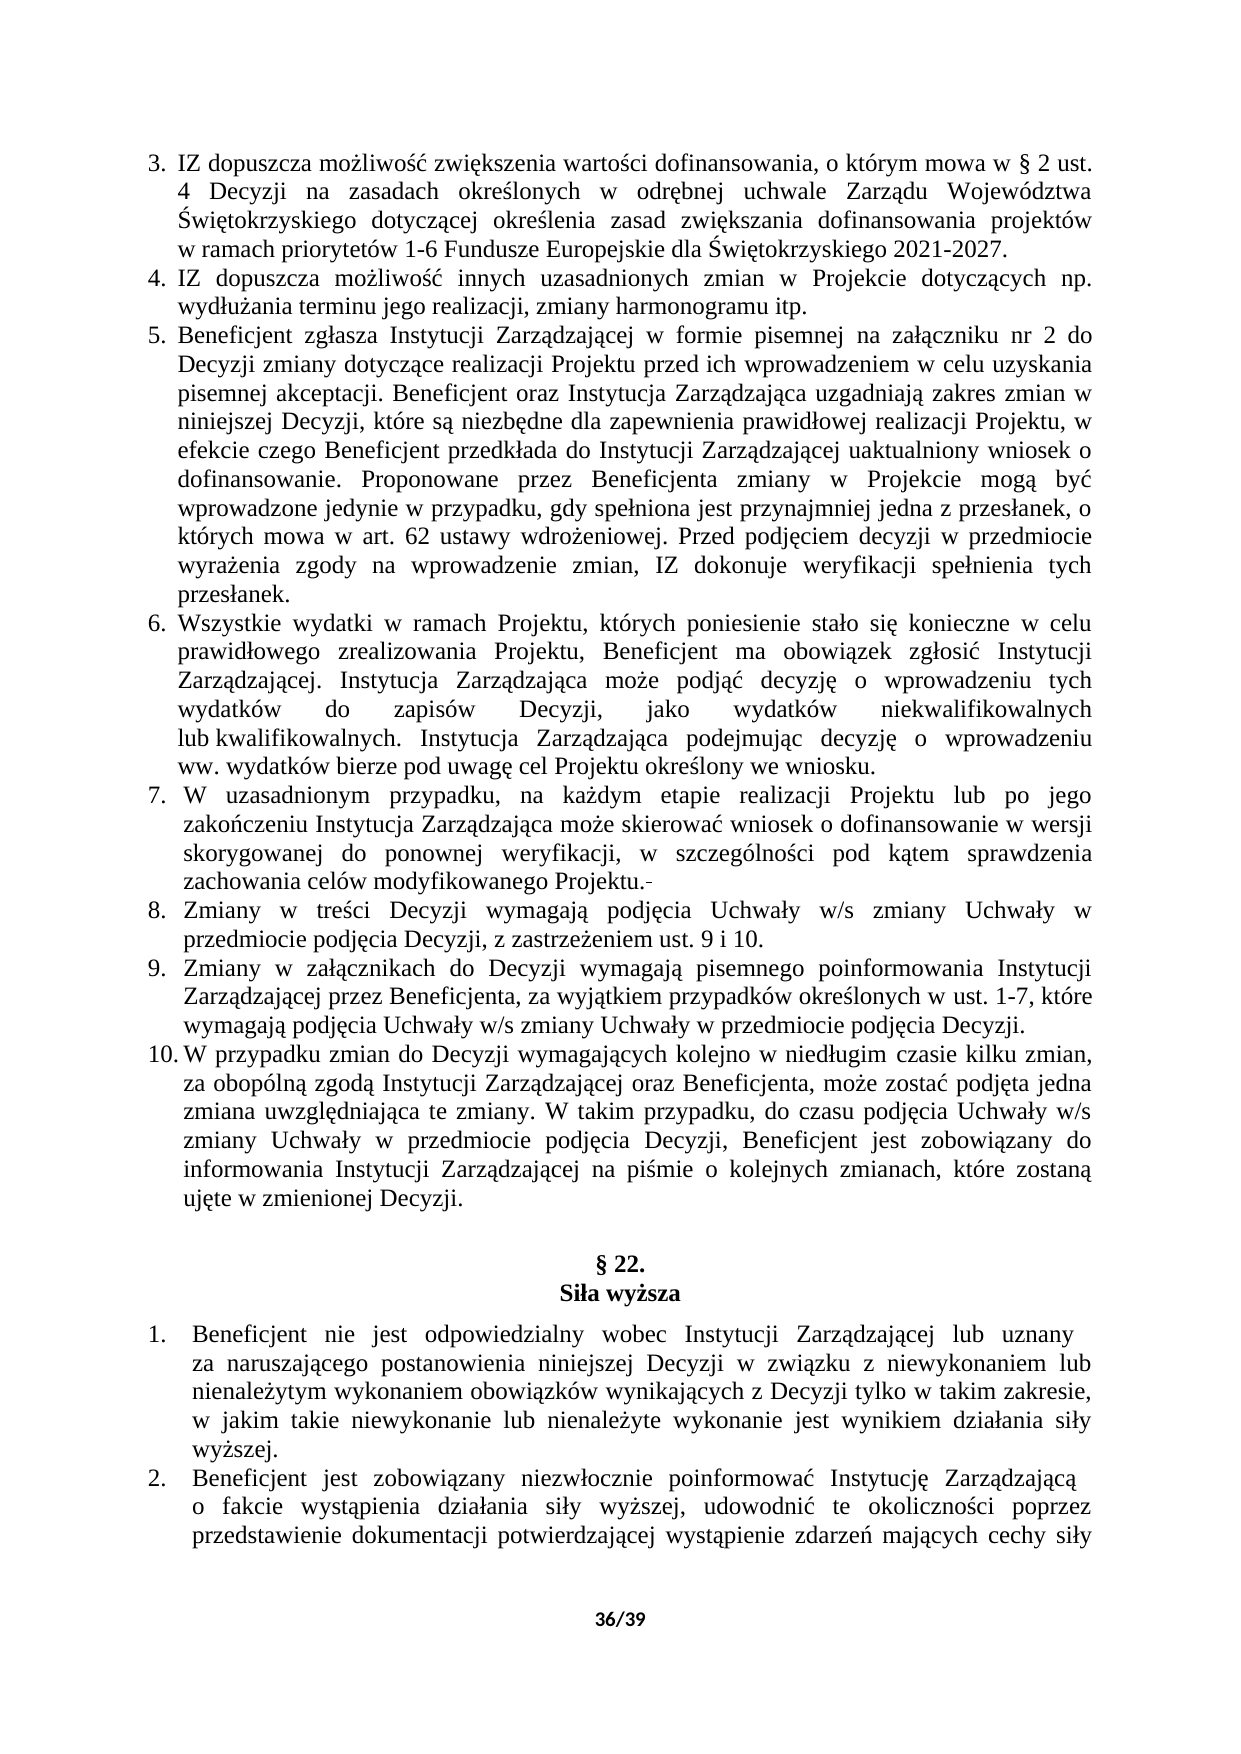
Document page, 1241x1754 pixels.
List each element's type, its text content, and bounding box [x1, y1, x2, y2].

list IZ dopuszcza możliwość zwiększenia wartości dofinansowania, o którym mowa w § 2 ust. 4 Decyzji na zasadach określonych w odrębnej uchwale Zarządu Województwa Świętokrzyskiego dotyczącej określenia zasad zwiększania dofinansowania projektów w ramach priorytetów 1-6 Fundusze Europejskie dla Świętokrzyskiego 2021-2027. [148, 148, 1093, 263]
list Wszystkie wydatki w ramach Projektu, których poniesienie stało się konieczne w celu prawidłowego zrealizowania Projektu, Beneficjent ma obowiązek zgłosić Instytucji Zarządzającej. Instytucja Zarządzająca może podjąć decyzję o wprowadzeniu tych wydatków do zapisów Decyzji, jako wydatków niekwalifikowalnych lub kwalifikowalnych. Instytucja Zarządzająca podejmując decyzję o wprowadzeniu ww. wydatków bierze pod uwagę cel Projektu określony we wniosku. [148, 608, 1093, 780]
text § 22. Siła wyższa [148, 1249, 1093, 1306]
list IZ dopuszcza możliwość innych uzasadnionych zmian w Projekcie dotyczących np. wydłużania terminu jego realizacji, zmiany harmonogramu itp. [148, 263, 1093, 320]
list Beneficjent zgłasza Instytucji Zarządzającej w formie pisemnej na załączniku nr 2 do Decyzji zmiany dotyczące realizacji Projektu przed ich wprowadzeniem w celu uzyskania pisemnej akceptacji. Beneficjent oraz Instytucja Zarządzająca uzgadniają zakres zmian w niniejszej Decyzji, które są niezbędne dla zapewnienia prawidłowej realizacji Projektu, w efekcie czego Beneficjent przedkłada do Instytucji Zarządzającej uaktualniony wniosek o dofinansowanie. Proponowane przez Beneficjenta zmiany w Projekcie mogą być wprowadzone jedynie w przypadku, gdy spełniona jest przynajmniej jedna z przesłanek, o których mowa w art. 62 ustawy wdrożeniowej. Przed podjęciem decyzji w przedmiocie wyrażenia zgody na wprowadzenie zmian, IZ dokonuje weryfikacji spełnienia tych przesłanek. [148, 320, 1093, 608]
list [148, 1463, 1093, 1549]
list Beneficjent nie jest odpowiedzialny wobec Instytucji Zarządzającej lub uznany za naruszającego postanowienia niniejszej Decyzji w związku z niewykonaniem lub nienależytym wykonaniem obowiązków wynikających z Decyzji tylko w takim zakresie, w jakim takie niewykonanie lub nienależyte wykonanie jest wynikiem działania siły wyższej. [148, 1319, 1093, 1463]
list Zmiany w załącznikach do Decyzji wymagają pisemnego poinformowania Instytucji Zarządzającej przez Beneficjenta, za wyjątkiem przypadków określonych w ust. 1-7, które wymagają podjęcia Uchwały w/s zmiany Uchwały w przedmiocie podjęcia Decyzji. [148, 953, 1093, 1039]
list W uzasadnionym przypadku, na każdym etapie realizacji Projektu lub po jego zakończeniu Instytucja Zarządzająca może skierować wniosek o dofinansowanie w wersji skorygowanej do ponownej weryfikacji, w szczególności pod kątem sprawdzenia zachowania celów modyfikowanego Projektu. [148, 780, 1093, 895]
list W przypadku zmian do Decyzji wymagających kolejno w niedługim czasie kilku zmian, za obopólną zgodą Instytucji Zarządzającej oraz Beneficjenta, może zostać podjęta jedna zmiana uwzględniająca te zmiany. W takim przypadku, do czasu podjęcia Uchwały w/s zmiany Uchwały w przedmiocie podjęcia Decyzji, Beneficjent jest zobowiązany do informowania Instytucji Zarządzającej na piśmie o kolejnych zmianach, które zostaną ujęte w zmienionej Decyzji. [148, 1039, 1093, 1211]
list Zmiany w treści Decyzji wymagają podjęcia Uchwały w/s zmiany Uchwały w przedmiocie podjęcia Decyzji, z zastrzeżeniem ust. 9 i 10. [148, 895, 1093, 953]
